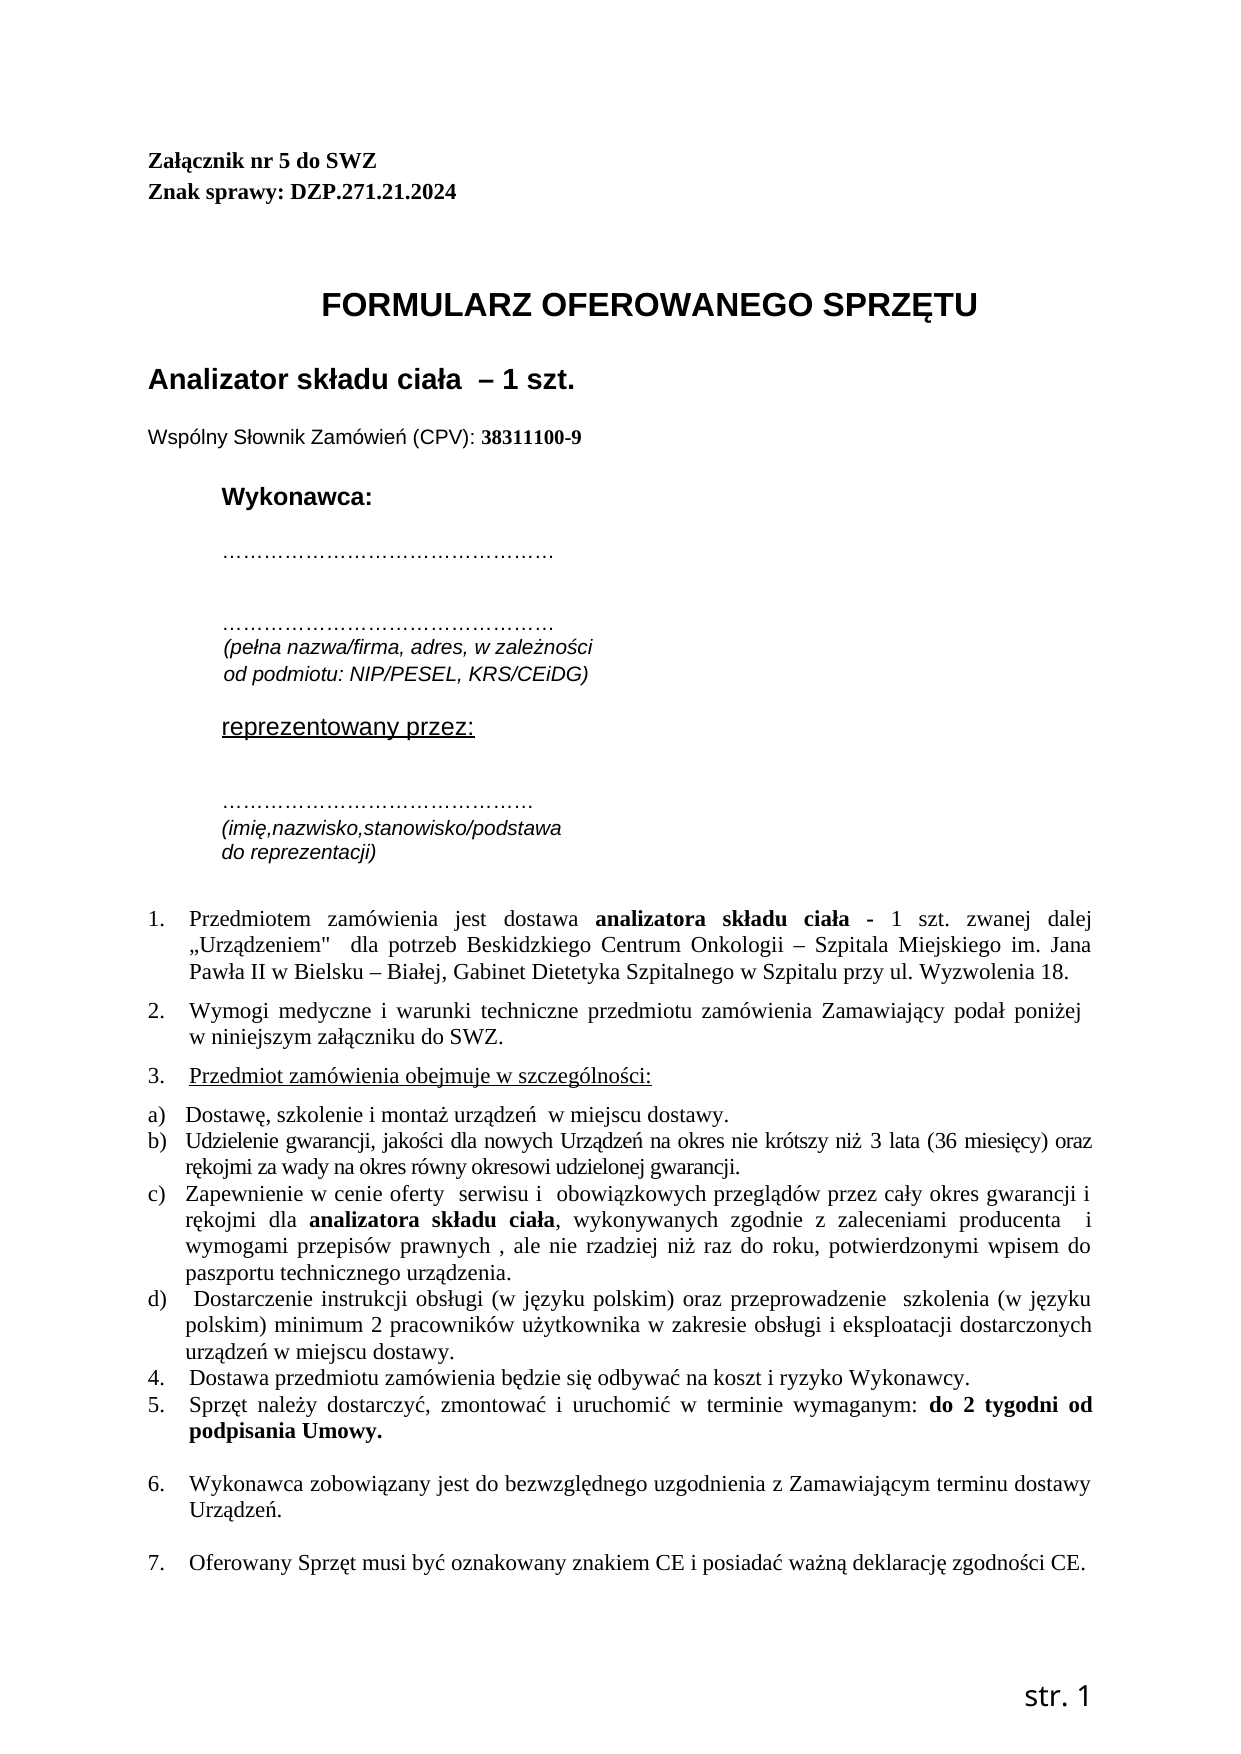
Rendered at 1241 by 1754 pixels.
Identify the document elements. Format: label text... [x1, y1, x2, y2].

list Dostawa przedmiotu zamówienia będzie się odbywać na koszt i ryzyko Wykonawcy. [148, 1364, 1093, 1391]
text ……………………………………… [221, 788, 561, 812]
list Wykonawca zobowiązany jest do bezwzględnego uzgodnienia z Zamawiającym terminu dostawy Urządzeń. [148, 1470, 1093, 1522]
text Znak sprawy: DZP.271.21.2024 [148, 178, 1093, 204]
list Dostawę, szkolenie i montaż urządzeń w miejscu dostawy. [148, 1101, 1093, 1127]
list Przedmiotem zamówienia jest dostawa analizatora składu ciała - 1 szt. zwanej dalej „Urządzeniem" dla potrzeb Beskidzkiego Centrum Onkologii – Szpitala Miejskiego im. Jana Pawła II w Bielsku – Białej, Gabinet Dietetyka Szpitalnego w Szpitalu przy ul. Wyzwolenia 18. [148, 905, 1093, 984]
list Sprzęt należy dostarczyć, zmontować i uruchomić w terminie wymaganym: do 2 tygodni od podpisania Umowy. [148, 1391, 1093, 1443]
subtitle Analizator składu ciała – 1 szt. [148, 362, 1093, 395]
list Zapewnienie w cenie oferty serwisu i obowiązkowych przeglądów przez cały okres gwarancji i rękojmi dla analizatora składu ciała, wykonywanych zgodnie z zaleceniami producenta i wymogami przepisów prawnych , ale nie rzadziej niż raz do roku, potwierdzonymi wpisem do paszportu technicznego urządzenia. [148, 1180, 1093, 1285]
list Udzielenie gwarancji, jakości dla nowych Urządzeń na okres nie krótszy niż 3 lata (36 miesięcy) oraz rękojmi za wady na okres równy okresowi udzielonej gwarancji. [148, 1127, 1093, 1180]
text (imię,nazwisko,stanowisko/podstawa do reprezentacji) [221, 816, 591, 864]
list Wymogi medyczne i warunki techniczne przedmiotu zamówienia Zamawiający podał poniżej w niniejszym załączniku do SWZ. [148, 997, 1093, 1049]
text Wspólny Słownik Zamówień (CPV): 38311100-9 [148, 424, 1093, 449]
text ………………………………………… [221, 611, 561, 634]
text (pełna nazwa/firma, adres, w zależności od podmiotu: NIP/PESEL, KRS/CEiDG) [177, 634, 664, 686]
text Wykonawca: [221, 482, 1093, 510]
list Oferowany Sprzęt musi być oznakowany znakiem CE i posiadać ważną deklarację zgodności CE. [148, 1549, 1093, 1575]
subtitle FORMULARZ OFEROWANEGO SPRZĘTU [207, 285, 1093, 323]
list Dostarczenie instrukcji obsługi (w języku polskim) oraz przeprowadzenie szkolenia (w języku polskim) minimum 2 pracowników użytkownika w zakresie obsługi i eksploatacji dostarczonych urządzeń w miejscu dostawy. [148, 1285, 1093, 1364]
text Załącznik nr 5 do SWZ [148, 148, 1093, 174]
text reprezentowany przez: [221, 711, 561, 740]
list Przedmiot zamówienia obejmuje w szczególności: [148, 1062, 1093, 1088]
text ………………………………………… [221, 539, 561, 563]
